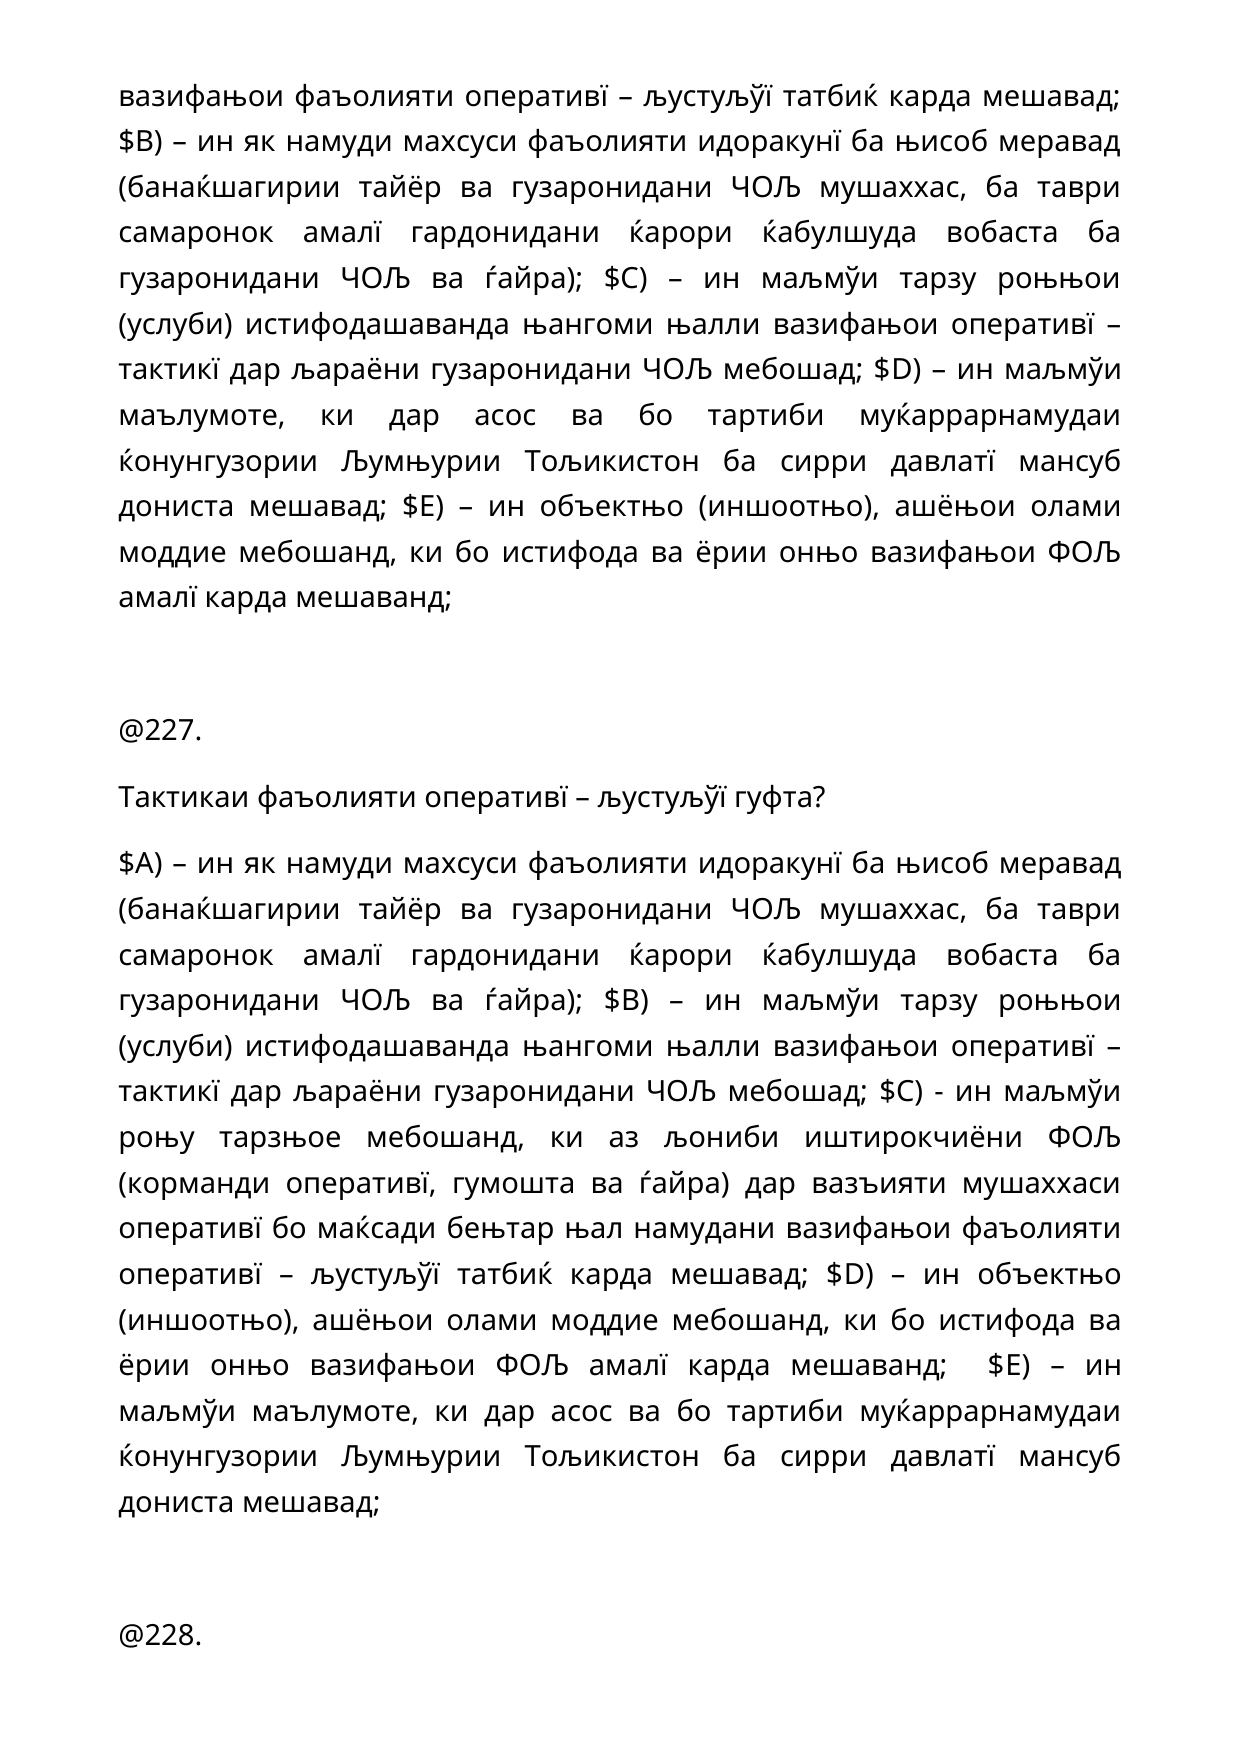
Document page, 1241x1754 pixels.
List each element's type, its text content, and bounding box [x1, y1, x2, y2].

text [118, 75, 1122, 616]
text $A) – ин як намуди махсуси фаъолияти идоракунї ба њисоб меравад (банаќшагирии тайёр ва гузаронидани ЧОЉ мушаххас, ба таври самаронок амалї гардонидани ќарори ќабулшуда вобаста ба гузаронидани ЧОЉ ва ѓайра); $B) – ин маљмўи тарзу роњњои (услуби) истифодашаванда њангоми њалли вазифањои оперативї – тактикї дар љараёни гузаронидани ЧОЉ мебошад; $С) - ин маљмўи роњу тарзњое мебошанд, ки аз љониби иштирокчиёни ФОЉ (корманди оперативї, гумошта ва ѓайра) дар вазъияти мушаххаси оперативї бо маќсади бењтар њал намудани вазифањои фаъолияти оперативї – љустуљўї татбиќ карда мешавад; $D) – ин объектњо (иншоотњо), ашёњои олами моддие мебошанд, ки бо истифода ва ёрии онњо вазифањои ФОЉ амалї карда мешаванд; $E) – ин маљмўи маълумоте, ки дар асос ва бо тартиби муќаррарнамудаи ќонунгузории Љумњурии Тољикистон ба сирри давлатї мансуб дониста мешавад; [118, 843, 1122, 1521]
text @228. [118, 1614, 1122, 1654]
text Тактикаи фаъолияти оперативї – љустуљўї гуфта? [118, 776, 1122, 816]
text @227. [118, 710, 1122, 749]
